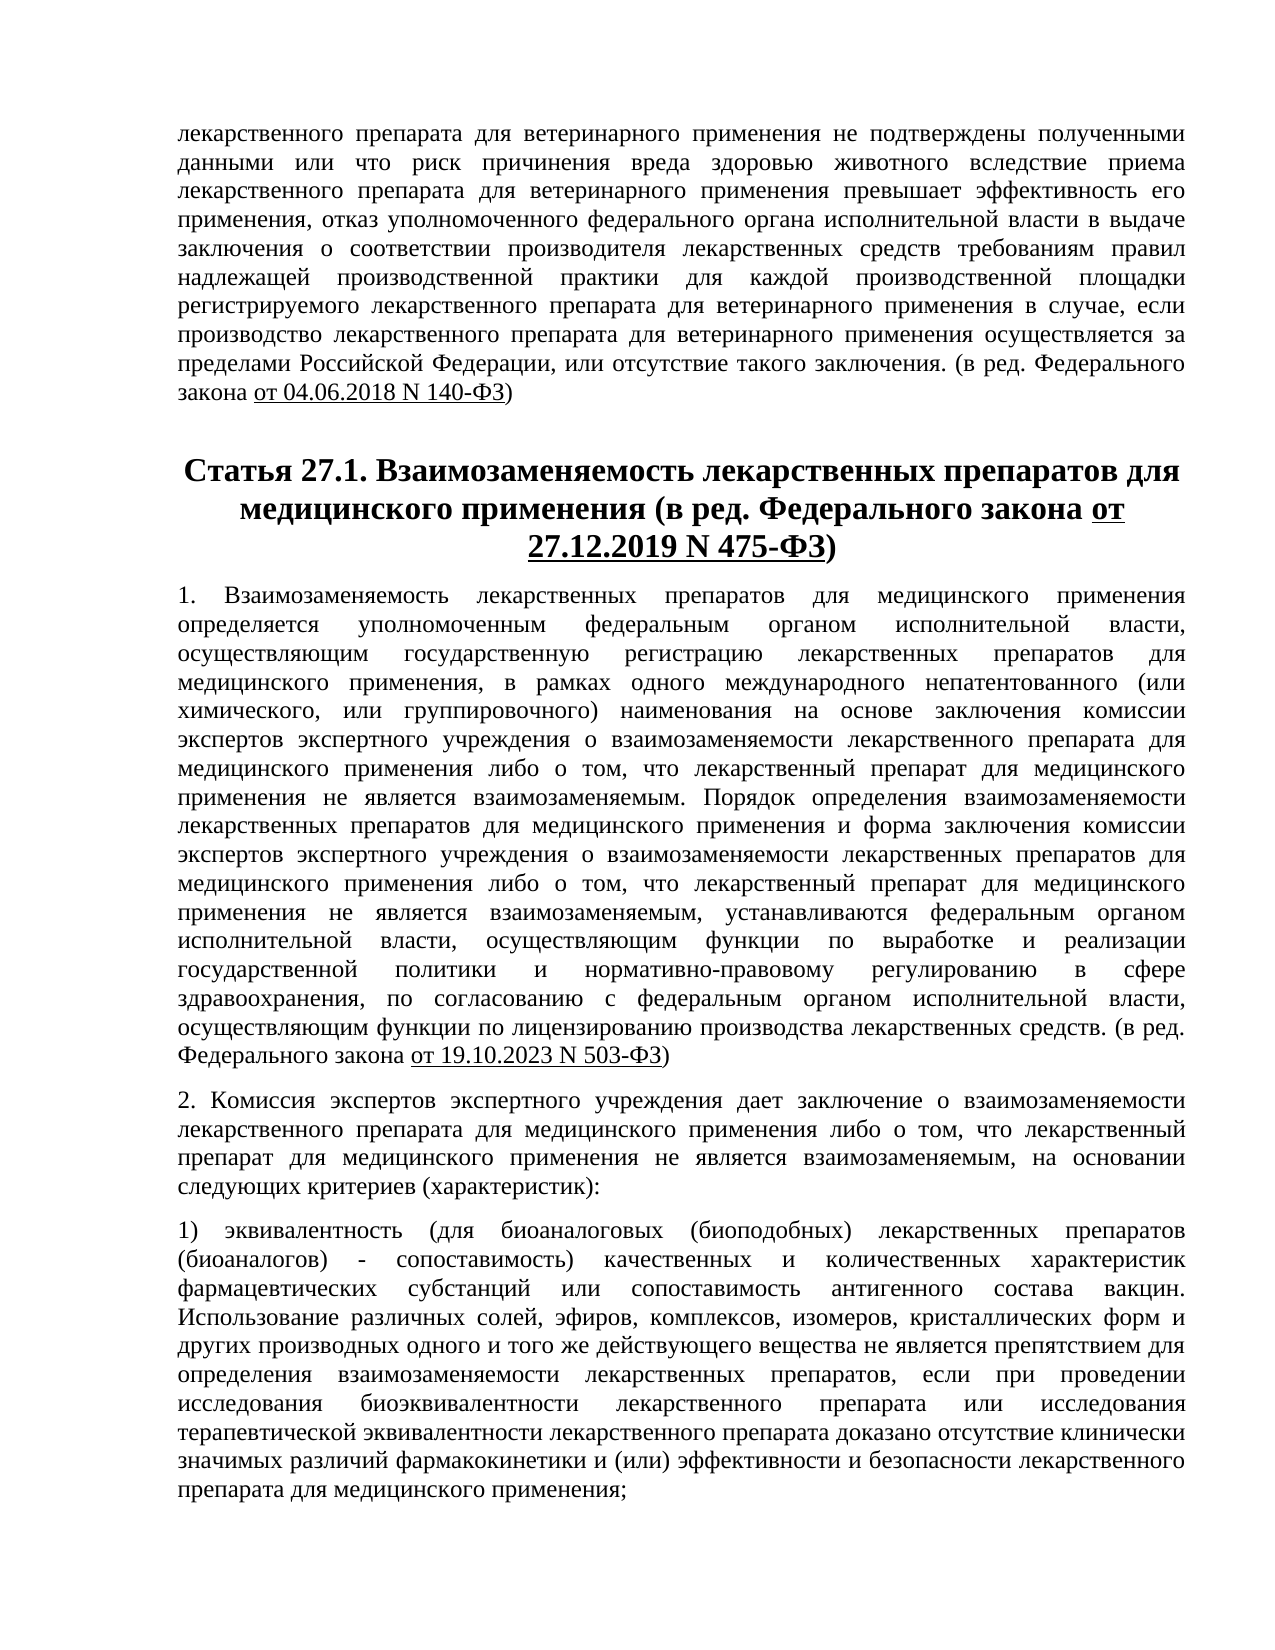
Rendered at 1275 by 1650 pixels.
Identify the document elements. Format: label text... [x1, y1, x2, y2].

text 2. Комиссия экспертов экспертного учреждения дает заключение о взаимозаменяемости лекарственного препарата для медицинского применения либо о том, что лекарственный препарат для медицинского применения не является взаимозаменяемым, на основании следующих критериев (характеристик): [177, 1085, 1186, 1200]
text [177, 118, 1186, 406]
text 1) эквивалентность (для биоаналоговых (биоподобных) лекарственных препаратов (биоаналогов) - сопоставимость) качественных и количественных характеристик фармацевтических субстанций или сопоставимость антигенного состава вакцин. Использование различных солей, эфиров, комплексов, изомеров, кристаллических форм и других производных одного и того же действующего вещества не является препятствием для определения взаимозаменяемости лекарственных препаратов, если при проведении исследования биоэквивалентности лекарственного препарата или исследования терапевтической эквивалентности лекарственного препарата доказано отсутствие клинически значимых различий фармакокинетики и (или) эффективности и безопасности лекарственного препарата для медицинского применения; [177, 1216, 1186, 1503]
text 1. Взаимозаменяемость лекарственных препаратов для медицинского применения определяется уполномоченным федеральным органом исполнительной власти, осуществляющим государственную регистрацию лекарственных препаратов для медицинского применения, в рамках одного международного непатентованного (или химического, или группировочного) наименования на основе заключения комиссии экспертов экспертного учреждения о взаимозаменяемости лекарственного препарата для медицинского применения либо о том, что лекарственный препарат для медицинского применения не является взаимозаменяемым. Порядок определения взаимозаменяемости лекарственных препаратов для медицинского применения и форма заключения комиссии экспертов экспертного учреждения о взаимозаменяемости лекарственных препаратов для медицинского применения либо о том, что лекарственный препарат для медицинского применения не является взаимозаменяемым, устанавливаются федеральным органом исполнительной власти, осуществляющим функции по выработке и реализации государственной политики и нормативно-правовому регулированию в сфере здравоохранения, по согласованию с федеральным органом исполнительной власти, осуществляющим функции по лицензированию производства лекарственных средств. (в ред. Федерального закона от 19.10.2023 N 503-ФЗ) [177, 581, 1186, 1069]
text Статья 27.1. Взаимозаменяемость лекарственных препаратов для медицинского применения (в ред. Федерального закона от 27.12.2019 N 475-ФЗ) [177, 450, 1186, 565]
